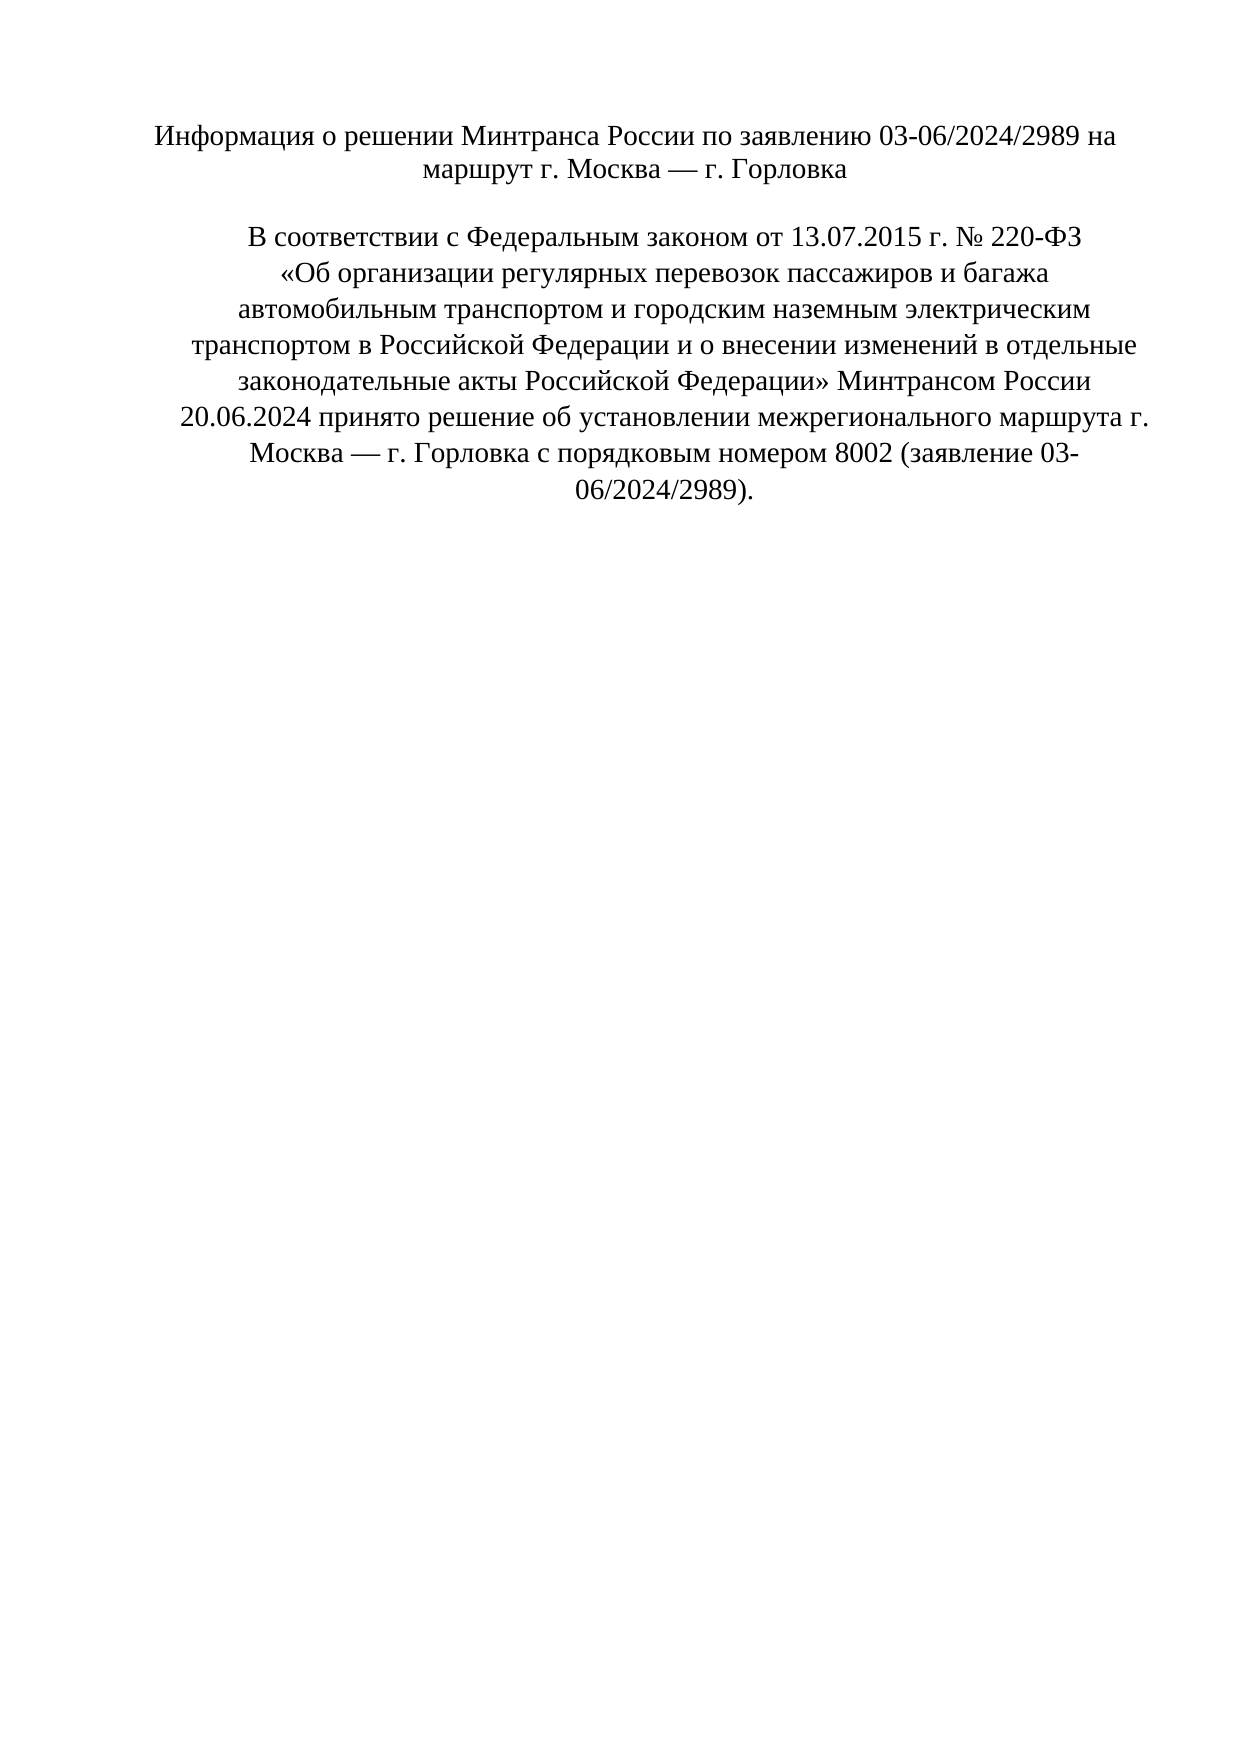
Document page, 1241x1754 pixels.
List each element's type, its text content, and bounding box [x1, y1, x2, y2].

text Информация о решении Минтранса России по заявлению 03-06/2024/2989 на маршрут г. Москва — г. Горловка [118, 118, 1152, 185]
text В соответствии с Федеральным законом от 13.07.2015 г. № 220-ФЗ «Об организации регулярных перевозок пассажиров и багажа автомобильным транспортом и городским наземным электрическим транспортом в Российской Федерации и о внесении изменений в отдельные законодательные акты Российской Федерации» Минтрансом России 20.06.2024 принято решение об установлении межрегионального маршрута г. Москва — г. Горловка с порядковым номером 8002 (заявление 03-06/2024/2989). [177, 219, 1152, 505]
